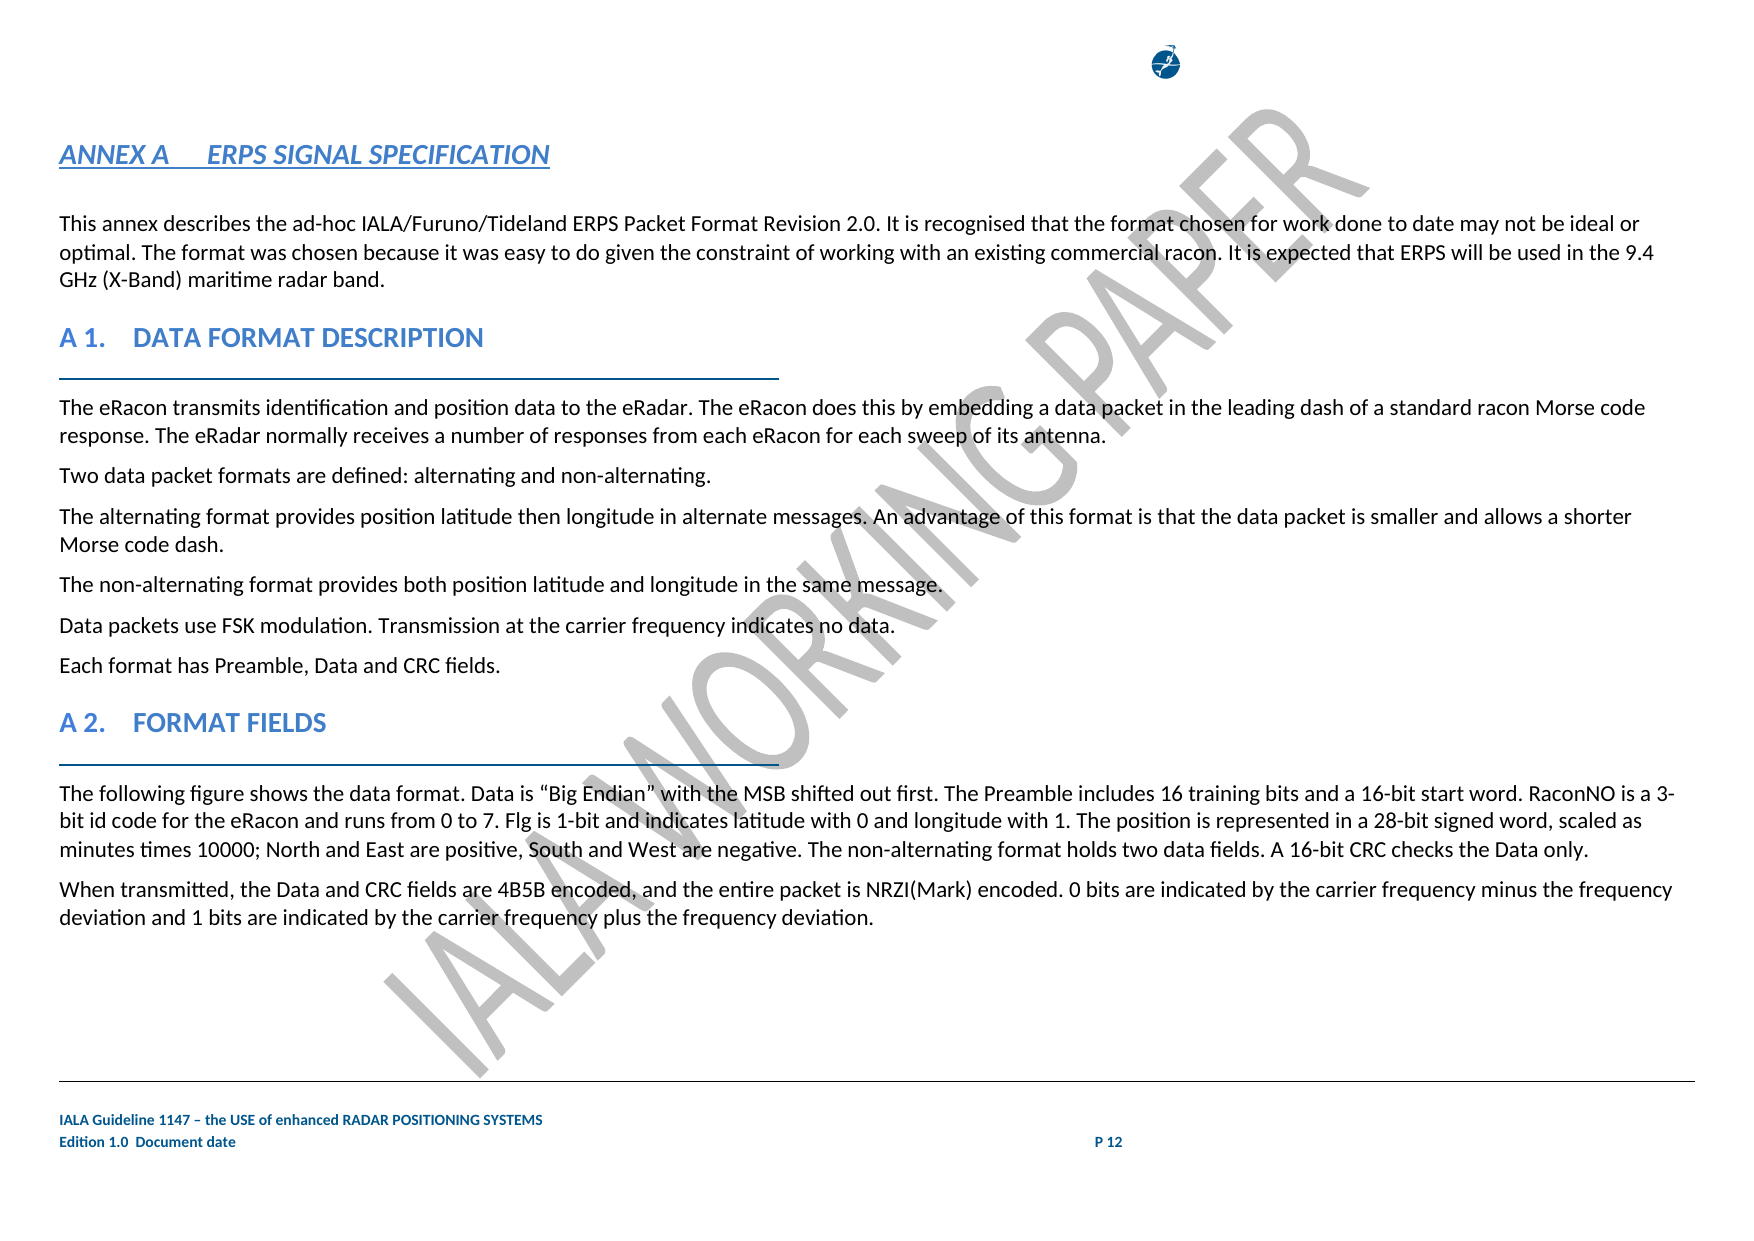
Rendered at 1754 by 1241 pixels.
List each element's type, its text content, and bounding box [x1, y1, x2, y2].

text Each format has Preamble, Data and CRC fields. [59, 651, 1695, 679]
text Data Format Description [59, 319, 1695, 354]
text When transmitted, the Data and CRC fields are 4B5B encoded, and the entire packet is NRZI(Mark) encoded. 0 bits are indicated by the carrier frequency minus the frequency deviation and 1 bits are indicated by the carrier frequency plus the frequency deviation. [59, 875, 1695, 931]
text The alternating format provides position latitude then longitude in alternate messages. An advantage of this format is that the data packet is smaller and allows a shorter Morse code dash. [59, 502, 1695, 558]
text The following figure shows the data format. Data is “Big Endian” with the MSB shifted out first. The Preamble includes 16 training bits and a 16-bit start word. RaconNO is a 3-bit id code for the eRacon and runs from 0 to 7. Flg is 1-bit and indicates latitude with 0 and longitude with 1. The position is represented in a 28-bit signed word, scaled as minutes times 10000; North and East are positive, South and West are negative. The non-alternating format holds two data fields. A 16-bit CRC checks the Data only. [59, 779, 1695, 863]
picture [1120, 0, 1239, 114]
text This annex describes the ad-hoc IALA/Furuno/Tideland ERPS Packet Format Revision 2.0. It is recognised that the format chosen for work done to date may not be ideal or optimal. The format was chosen because it was easy to do given the constraint of working with an existing commercial racon. It is expected that ERPS will be used in the 9.4 GHz (X-Band) maritime radar band. [59, 209, 1695, 294]
text ERPS Signal specification [59, 136, 1695, 172]
text Two data packet formats are defined: alternating and non-alternating. [59, 461, 1695, 489]
text Data packets use FSK modulation. Transmission at the carrier frequency indicates no data. [59, 611, 1695, 639]
text The non-alternating format provides both position latitude and longitude in the same message. [59, 570, 1695, 598]
text The eRacon transmits identification and position data to the eRadar. The eRacon does this by embedding a data packet in the leading dash of a standard racon Morse code response. The eRadar normally receives a number of responses from each eRacon for each sweep of its antenna. [59, 393, 1695, 449]
text Format Fields [59, 704, 1695, 740]
